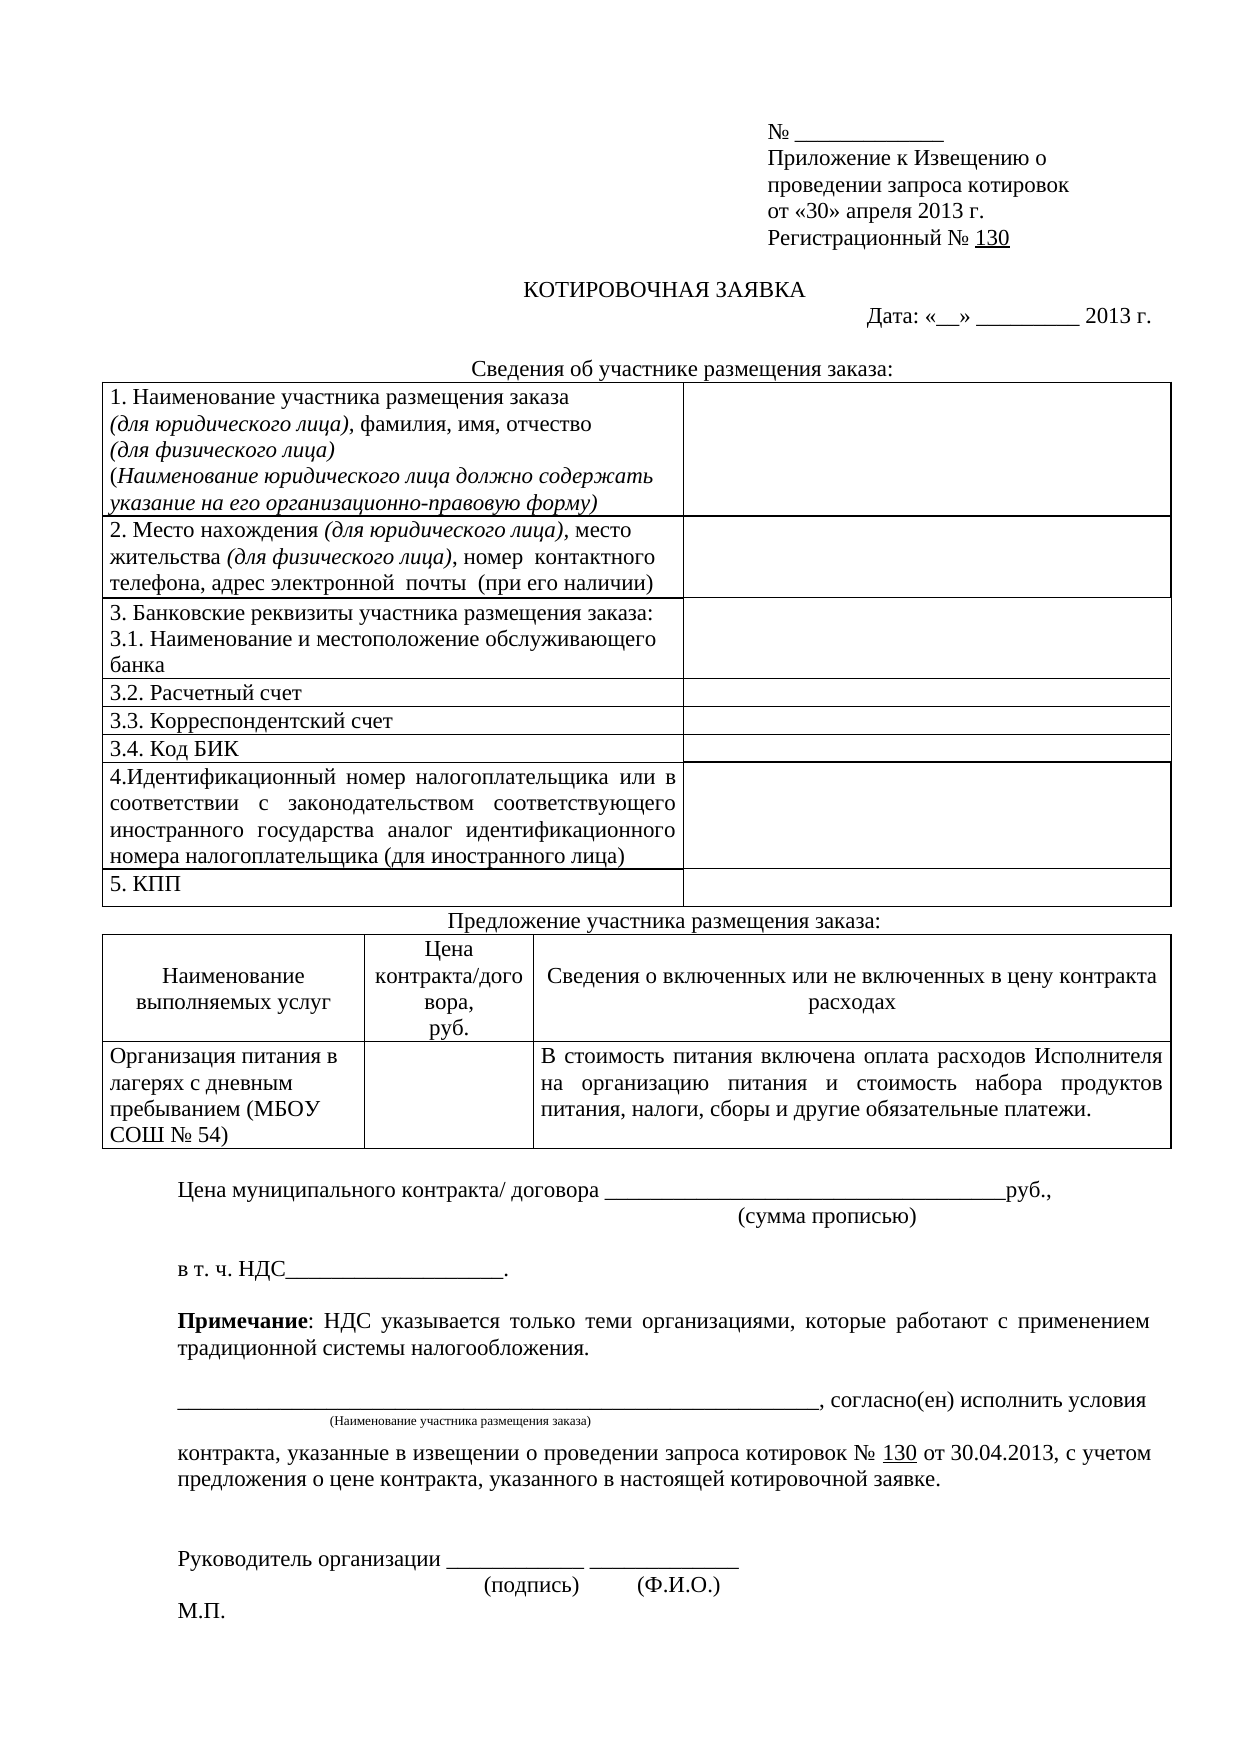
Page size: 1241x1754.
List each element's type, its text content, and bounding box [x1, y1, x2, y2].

text Сведения об участнике размещения заказа: [140, 355, 1152, 382]
table_cell Организация питания в лагерях с дневным пребыванием (МБОУ СОШ № 54) [103, 1042, 364, 1148]
text Цена муниципального контракта/ договора ___________________________________руб., [177, 1176, 1152, 1202]
text Приложение к Извещению о [767, 144, 1152, 171]
table_cell 5. КПП [103, 870, 683, 906]
table_cell В стоимость питания включена оплата расходов Исполнителя на организацию питания и стоимость набора продуктов питания, налоги, сборы и другие обязательные платежи. [534, 1042, 1170, 1148]
table_cell [684, 517, 1170, 597]
text Предложение участника размещения заказа: [177, 907, 1152, 934]
text Регистрационный № 130 [767, 223, 1152, 250]
table_header Наименование выполняемых услуг [103, 935, 364, 1041]
table_cell 3.2. Расчетный счет [103, 679, 683, 706]
table_cell 3.3. Корреспондентский счет [103, 707, 683, 733]
table_cell [684, 869, 1170, 906]
text № _____________ [767, 118, 1152, 144]
text от «30» апреля 2013 г. [767, 197, 1152, 223]
text Примечание: НДС указывается только теми организациями, которые работают с применением традиционной системы налогообложения. [177, 1307, 1152, 1360]
table_cell 4.Идентификационный номер налогоплательщика или в соответствии с законодательством соответствующего иностранного государства аналог идентификационного номера налогоплательщика (для иностранного лица) [103, 763, 683, 868]
text проведении запроса котировок [767, 171, 1152, 197]
table_header Цена контракта/договора, руб. [365, 935, 533, 1041]
text (сумма прописью) [177, 1202, 1152, 1228]
table_cell 3.4. Код БИК [103, 735, 683, 761]
table_cell [365, 1042, 533, 1148]
table_cell 3. Банковские реквизиты участника размещения заказа: 3.1. Наименование и местоположение обслуживающего банка [103, 599, 683, 678]
table_header Сведения о включенных или не включенных в цену контракта расходах [534, 935, 1170, 1041]
text контракта, указанные в извещении о проведении запроса котировок № 130 от 30.04.2013, с учетом предложения о цене контракта, указанного в настоящей котировочной заявке. [177, 1439, 1152, 1492]
table_cell [684, 734, 1171, 761]
text ________________________________________________________, согласно(ен) исполнить условия [177, 1386, 1152, 1413]
text Дата: «__» _________ 2013 г. [177, 303, 1152, 329]
text (подпись) (Ф.И.О.) [177, 1571, 1152, 1597]
table_cell [684, 678, 1171, 706]
text КОТИРОВОЧНАЯ ЗАЯВКА [177, 276, 1152, 303]
table_cell 2. Место нахождения (для юридического лица), место жительства (для физического лица), номер контактного телефона, адрес электронной почты (при его наличии) [103, 517, 683, 597]
table_cell [684, 706, 1171, 733]
text (Наименование участника размещения заказа) [177, 1413, 1152, 1439]
table_cell [684, 598, 1171, 678]
text в т. ч. НДС___________________. [177, 1255, 1152, 1281]
text М.П. [177, 1597, 1152, 1624]
table_header 1. Наименование участника размещения заказа (для юридического лица), фамилия, имя, отчество (для физического лица) (Наименование юридического лица должно содержать указание на его организационно-правовую форму) [103, 383, 683, 515]
table_header [684, 383, 1170, 515]
table_cell [684, 763, 1170, 868]
text Руководитель организации ____________ _____________ [177, 1544, 1152, 1571]
